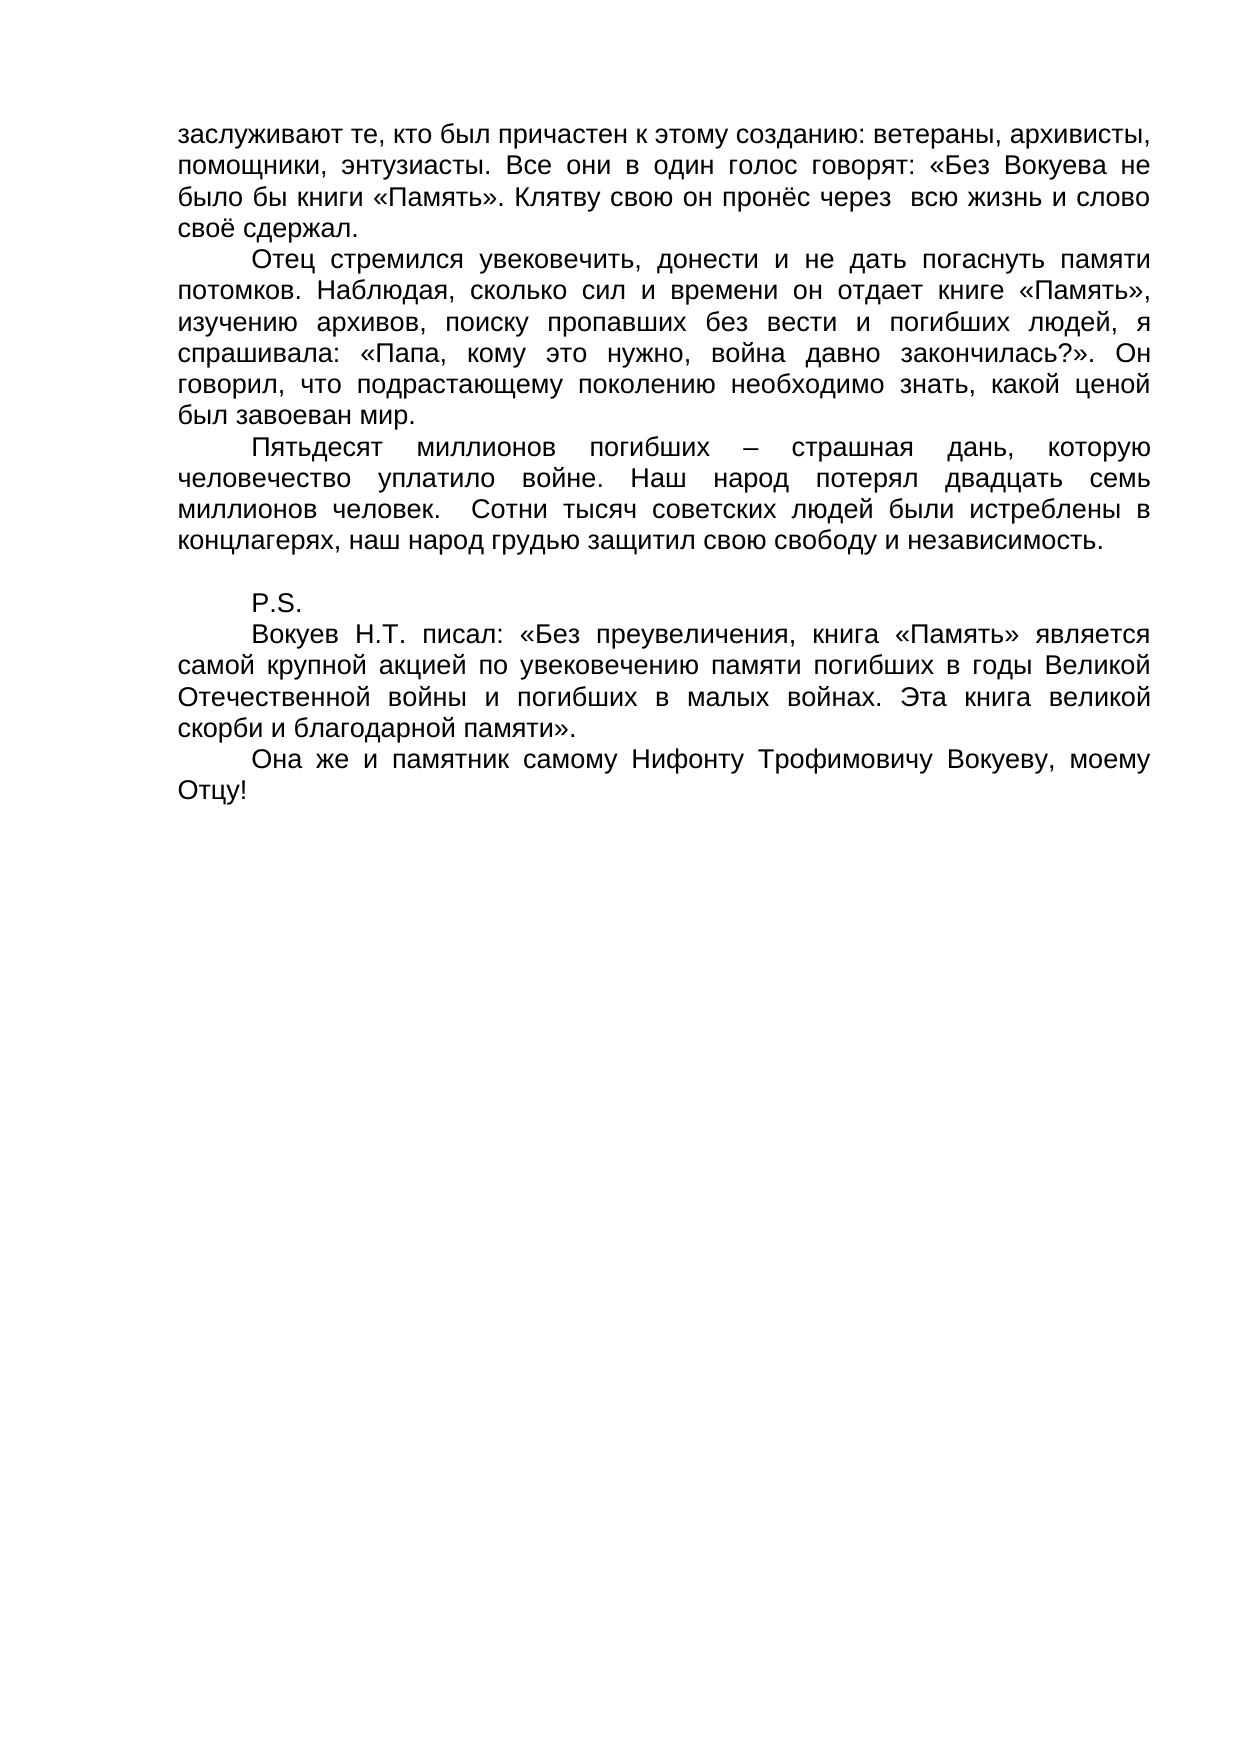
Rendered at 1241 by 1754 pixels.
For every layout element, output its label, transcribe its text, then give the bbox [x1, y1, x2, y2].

text Вокуев Н.Т. писал: «Без преувеличения, книга «Память» является самой крупной акцией по увековечению памяти погибших в годы Великой Отечественной войны и погибших в малых войнах. Эта книга великой скорби и благодарной памяти». [177, 618, 1152, 743]
text Пятьдесят миллионов погибших – страшная дань, которую человечество уплатило войне. Наш народ потерял двадцать семь миллионов человек. Сотни тысяч советских людей были истреблены в концлагерях, наш народ грудью защитил свою свободу и независимость. [177, 431, 1152, 556]
text P.S. [177, 587, 1152, 618]
text Отец стремился увековечить, донести и не дать погаснуть памяти потомков. Наблюдая, сколько сил и времени он отдает книге «Память», изучению архивов, поиску пропавших без вести и погибших людей, я спрашивала: «Папа, кому это нужно, война давно закончилась?». Он говорил, что подрастающему поколению необходимо знать, какой ценой был завоеван мир. [177, 243, 1152, 431]
text Она же и памятник самому Нифонту Трофимовичу Вокуеву, моему Отцу! [177, 743, 1152, 806]
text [177, 118, 1152, 243]
